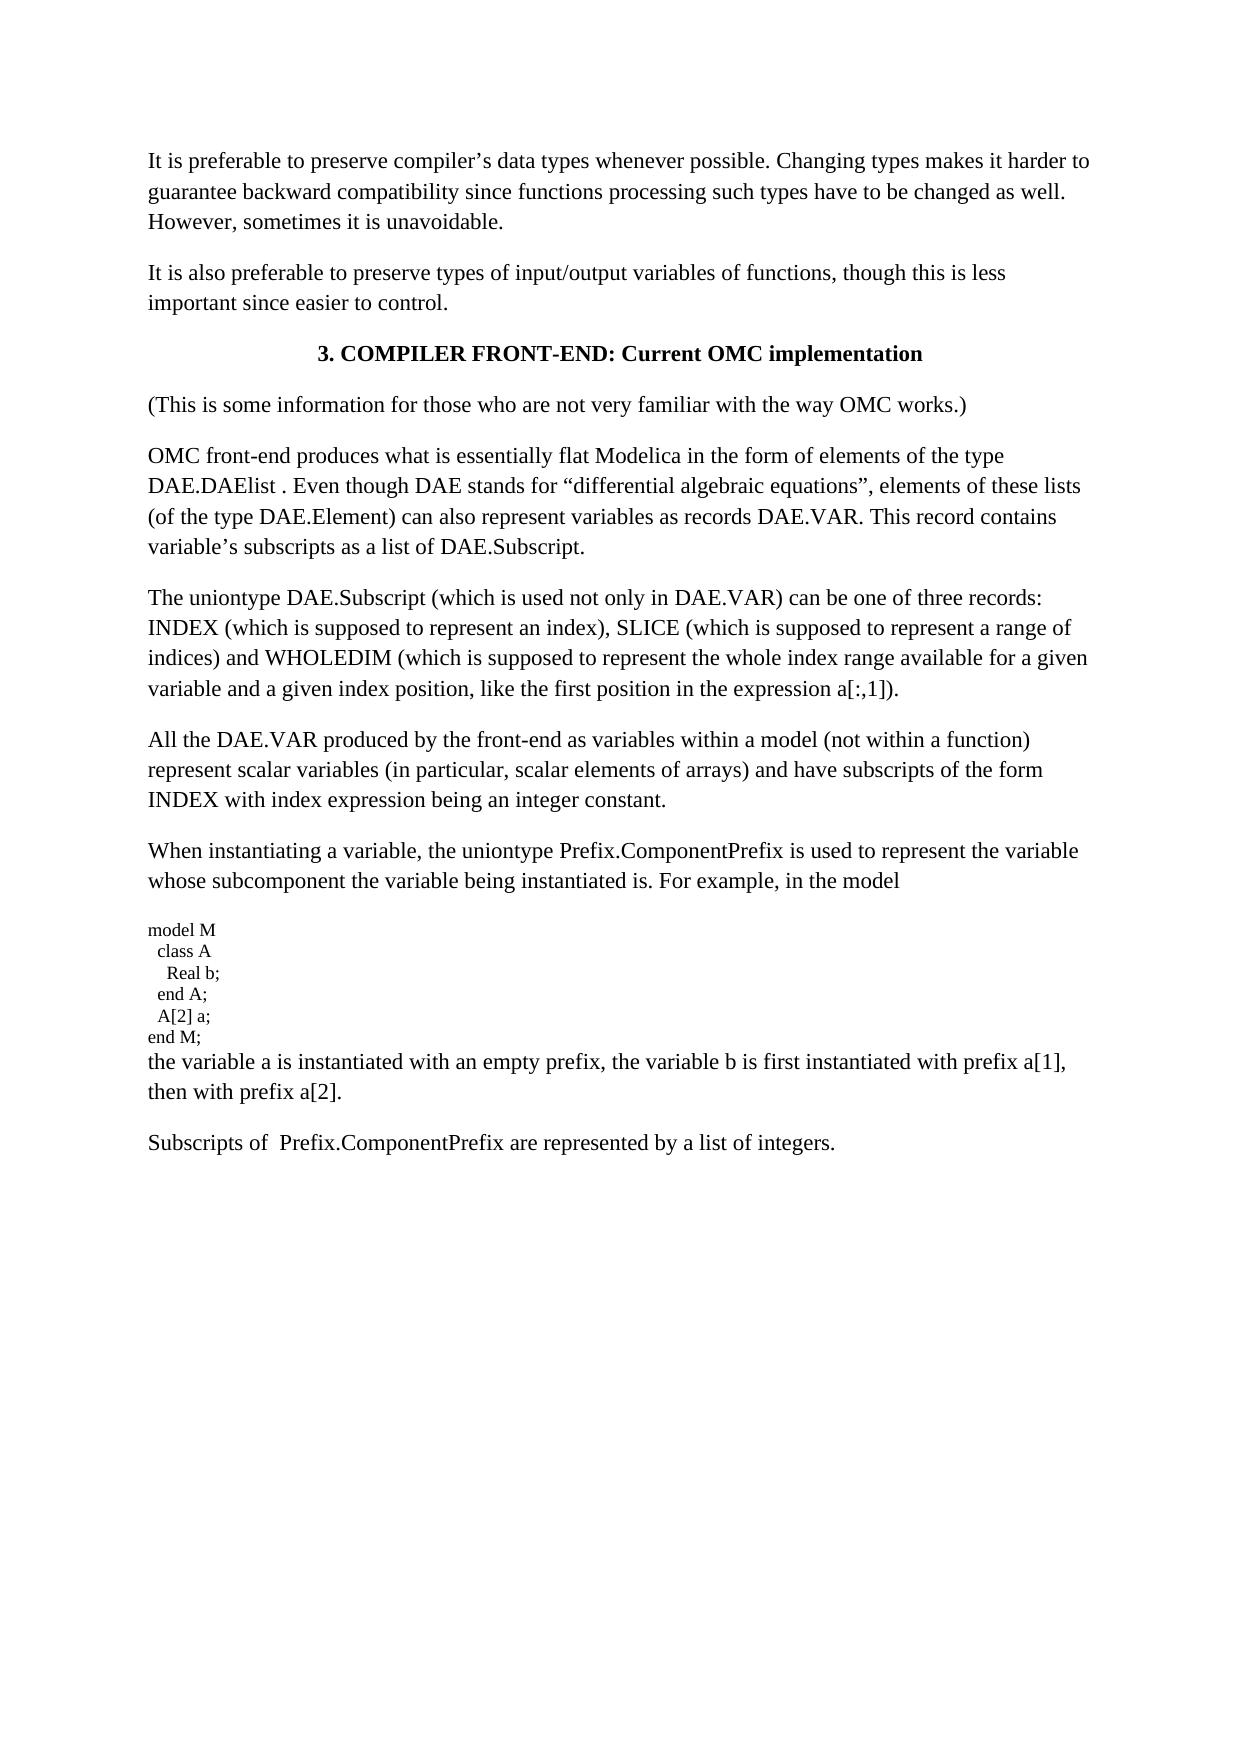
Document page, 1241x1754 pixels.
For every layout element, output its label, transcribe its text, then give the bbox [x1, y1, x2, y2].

text model M [148, 918, 1093, 940]
text end M; [148, 1026, 1093, 1048]
text the variable a is instantiated with an empty prefix, the variable b is first instantiated with prefix a[1], then with prefix a[2]. [148, 1048, 1093, 1104]
text class A [148, 940, 1093, 962]
text When instantiating a variable, the uniontype Prefix.ComponentPrefix is used to represent the variable whose subcomponent the variable being instantiated is. For example, in the model [148, 837, 1093, 894]
text The uniontype DAE.Subscript (which is used not only in DAE.VAR) can be one of three records: INDEX (which is supposed to represent an index), SLICE (which is supposed to represent a range of indices) and WHOLEDIM (which is supposed to represent the whole index range available for a given variable and a given index position, like the first position in the expression a[:,1]). [148, 584, 1093, 701]
text end A; [148, 983, 1093, 1005]
text (This is some information for those who are not very familiar with the way OMC works.) [148, 391, 1093, 418]
text Real b; [148, 962, 1093, 983]
text It is preferable to preserve compiler’s data types whenever possible. Changing types makes it harder to guarantee backward compatibility since functions processing such types have to be changed as well. However, sometimes it is unavoidable. [148, 148, 1093, 234]
text Subscripts of Prefix.ComponentPrefix are represented by a list of integers. [148, 1129, 1093, 1155]
text OMC front-end produces what is essentially flat Modelica in the form of elements of the type DAE.DAElist . Even though DAE stands for “differential algebraic equations”, elements of these lists (of the type DAE.Element) can also represent variables as records DAE.VAR. This record contains variable’s subscripts as a list of DAE.Subscript. [148, 442, 1093, 559]
text 3. COMPILER FRONT-END: Current OMC implementation [148, 340, 1093, 367]
text All the DAE.VAR produced by the front-end as variables within a model (not within a function) represent scalar variables (in particular, scalar elements of arrays) and have subscripts of the form INDEX with index expression being an integer constant. [148, 726, 1093, 812]
text It is also preferable to preserve types of input/output variables of functions, though this is less important since easier to control. [148, 259, 1093, 316]
text A[2] a; [148, 1005, 1093, 1026]
